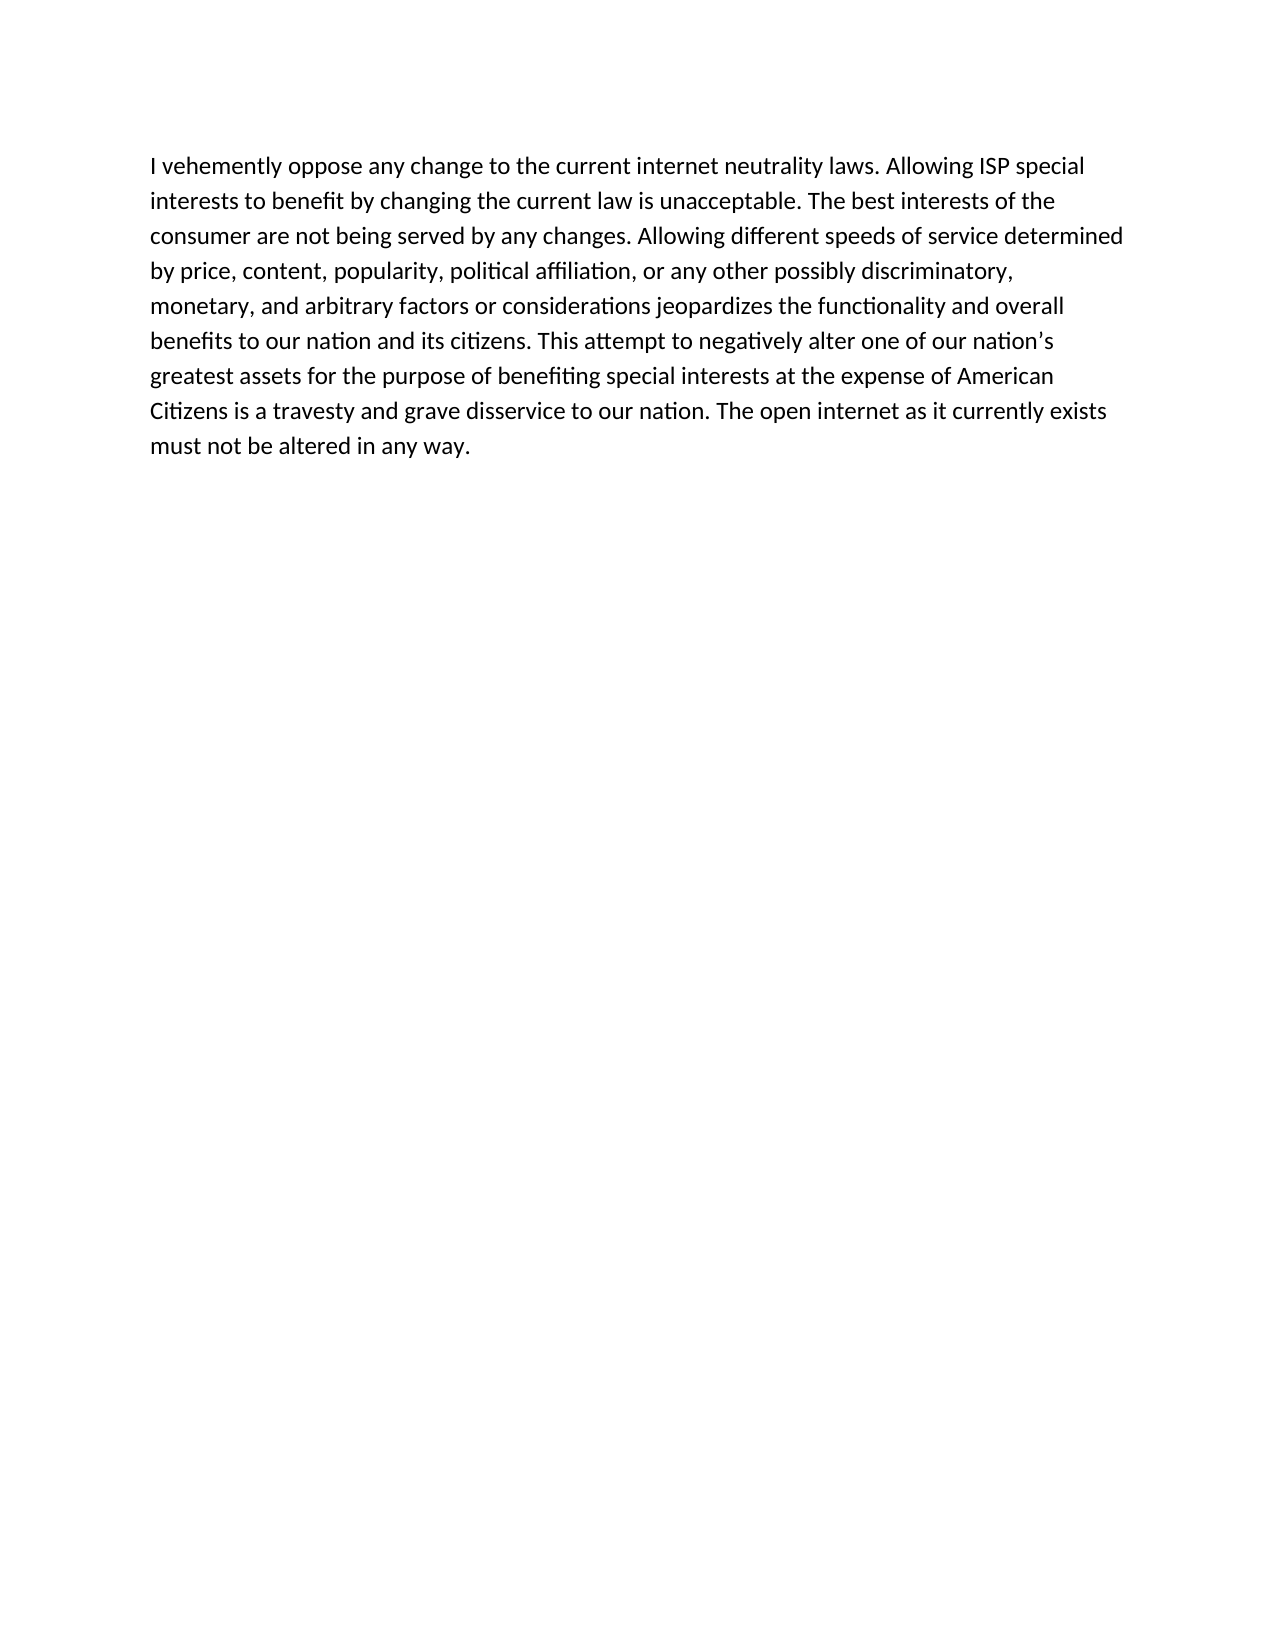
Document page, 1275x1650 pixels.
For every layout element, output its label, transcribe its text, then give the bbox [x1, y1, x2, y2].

text I vehemently oppose any change to the current internet neutrality laws. Allowing ISP special interests to benefit by changing the current law is unacceptable. The best interests of the consumer are not being served by any changes. Allowing different speeds of service determined by price, content, popularity, political affiliation, or any other possibly discriminatory, monetary, and arbitrary factors or considerations jeopardizes the functionality and overall benefits to our nation and its citizens. This attempt to negatively alter one of our nation’s greatest assets for the purpose of benefiting special interests at the expense of American Citizens is a travesty and grave disservice to our nation. The open internet as it currently exists must not be altered in any way. [150, 150, 1125, 461]
